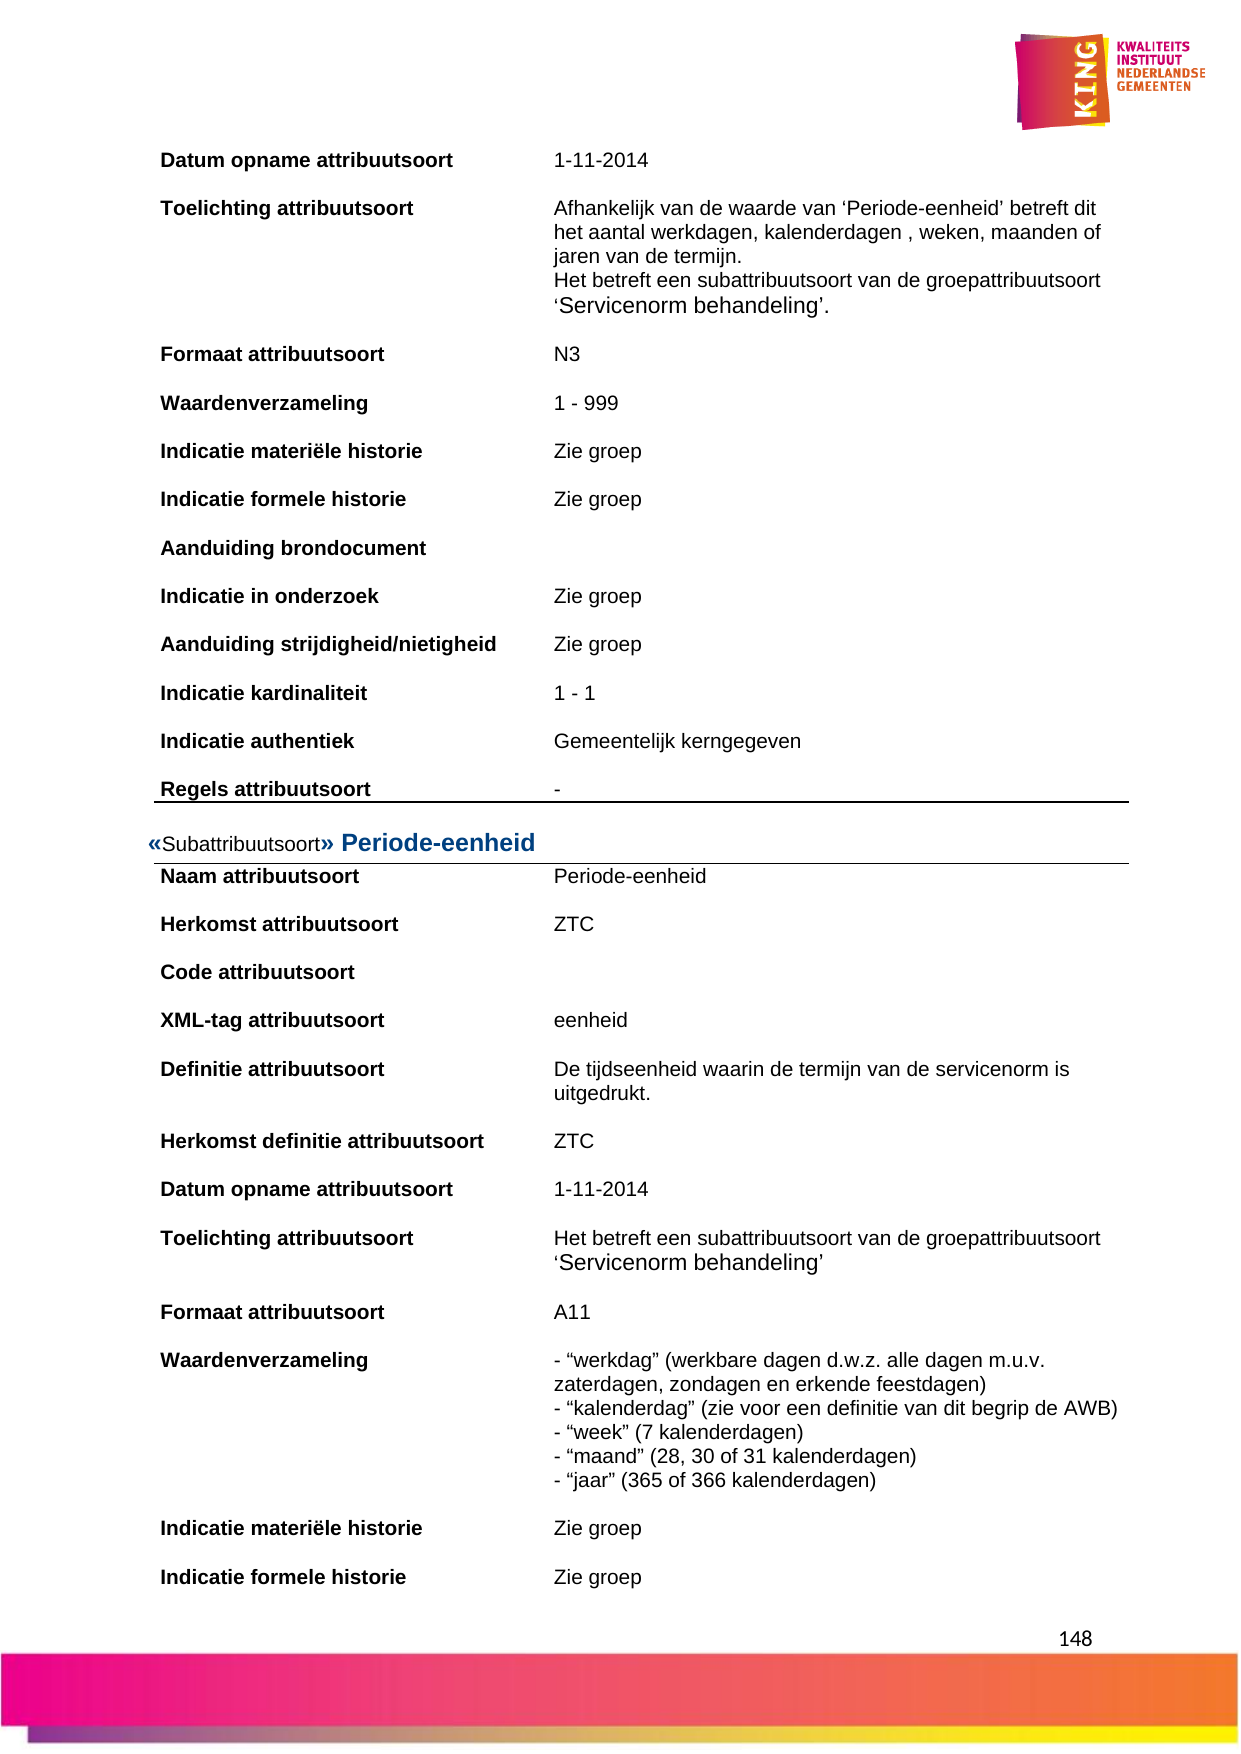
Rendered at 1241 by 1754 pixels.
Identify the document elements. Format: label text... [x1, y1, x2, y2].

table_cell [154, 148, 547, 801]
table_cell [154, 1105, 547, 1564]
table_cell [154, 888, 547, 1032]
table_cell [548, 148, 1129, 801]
picture [1014, 33, 1206, 131]
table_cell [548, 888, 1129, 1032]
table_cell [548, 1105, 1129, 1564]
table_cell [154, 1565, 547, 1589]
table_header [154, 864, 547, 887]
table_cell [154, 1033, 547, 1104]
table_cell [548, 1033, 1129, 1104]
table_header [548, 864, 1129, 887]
text «Subattribuutsoort» Periode-eenheid [148, 827, 1093, 856]
picture [0, 1650, 1239, 1750]
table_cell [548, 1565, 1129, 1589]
